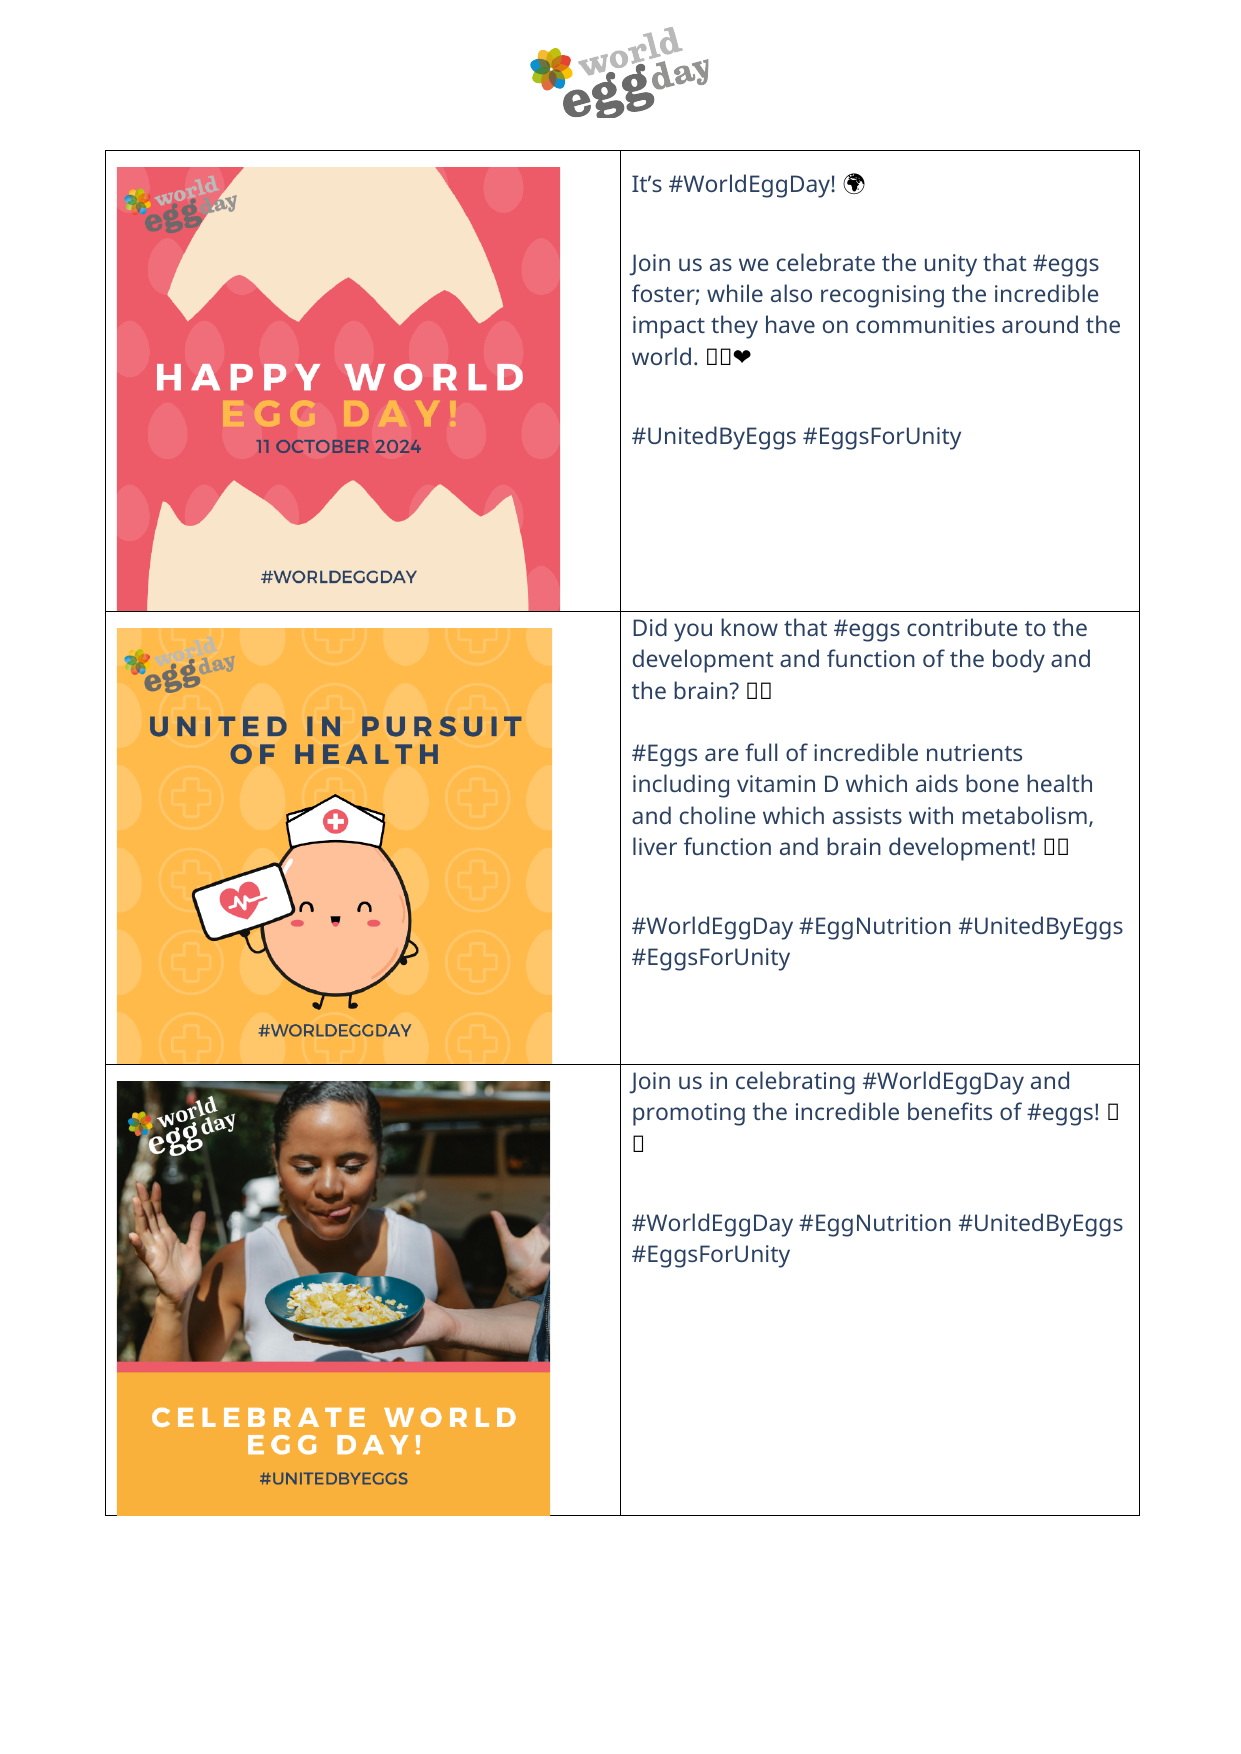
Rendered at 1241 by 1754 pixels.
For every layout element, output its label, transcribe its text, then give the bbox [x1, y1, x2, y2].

table_cell It’s #WorldEggDay! 🌍🥚🎉 Join us as we celebrate the unity that #eggs foster; while also recognising the incredible impact they have on communities around the world. 🥳🍳❤️ #UnitedByEggs #EggsForUnity [621, 151, 1139, 611]
picture [116, 167, 561, 611]
picture [116, 628, 553, 1064]
table_cell [106, 1065, 620, 1515]
table_cell Join us in celebrating #WorldEggDay and promoting the incredible benefits of #eggs! 🥚✨ #WorldEggDay #EggNutrition #UnitedByEggs #EggsForUnity [621, 1065, 1139, 1515]
table_cell [106, 612, 620, 1064]
picture [530, 27, 709, 118]
picture [116, 1081, 551, 1516]
table_cell [106, 151, 620, 611]
table_cell Did you know that #eggs contribute to the development and function of the body and the brain? 🧠💪 #Eggs are full of incredible nutrients including vitamin D which aids bone health and choline which assists with metabolism, liver function and brain development! 🙌✨ #WorldEggDay #EggNutrition #UnitedByEggs #EggsForUnity [621, 612, 1139, 1064]
